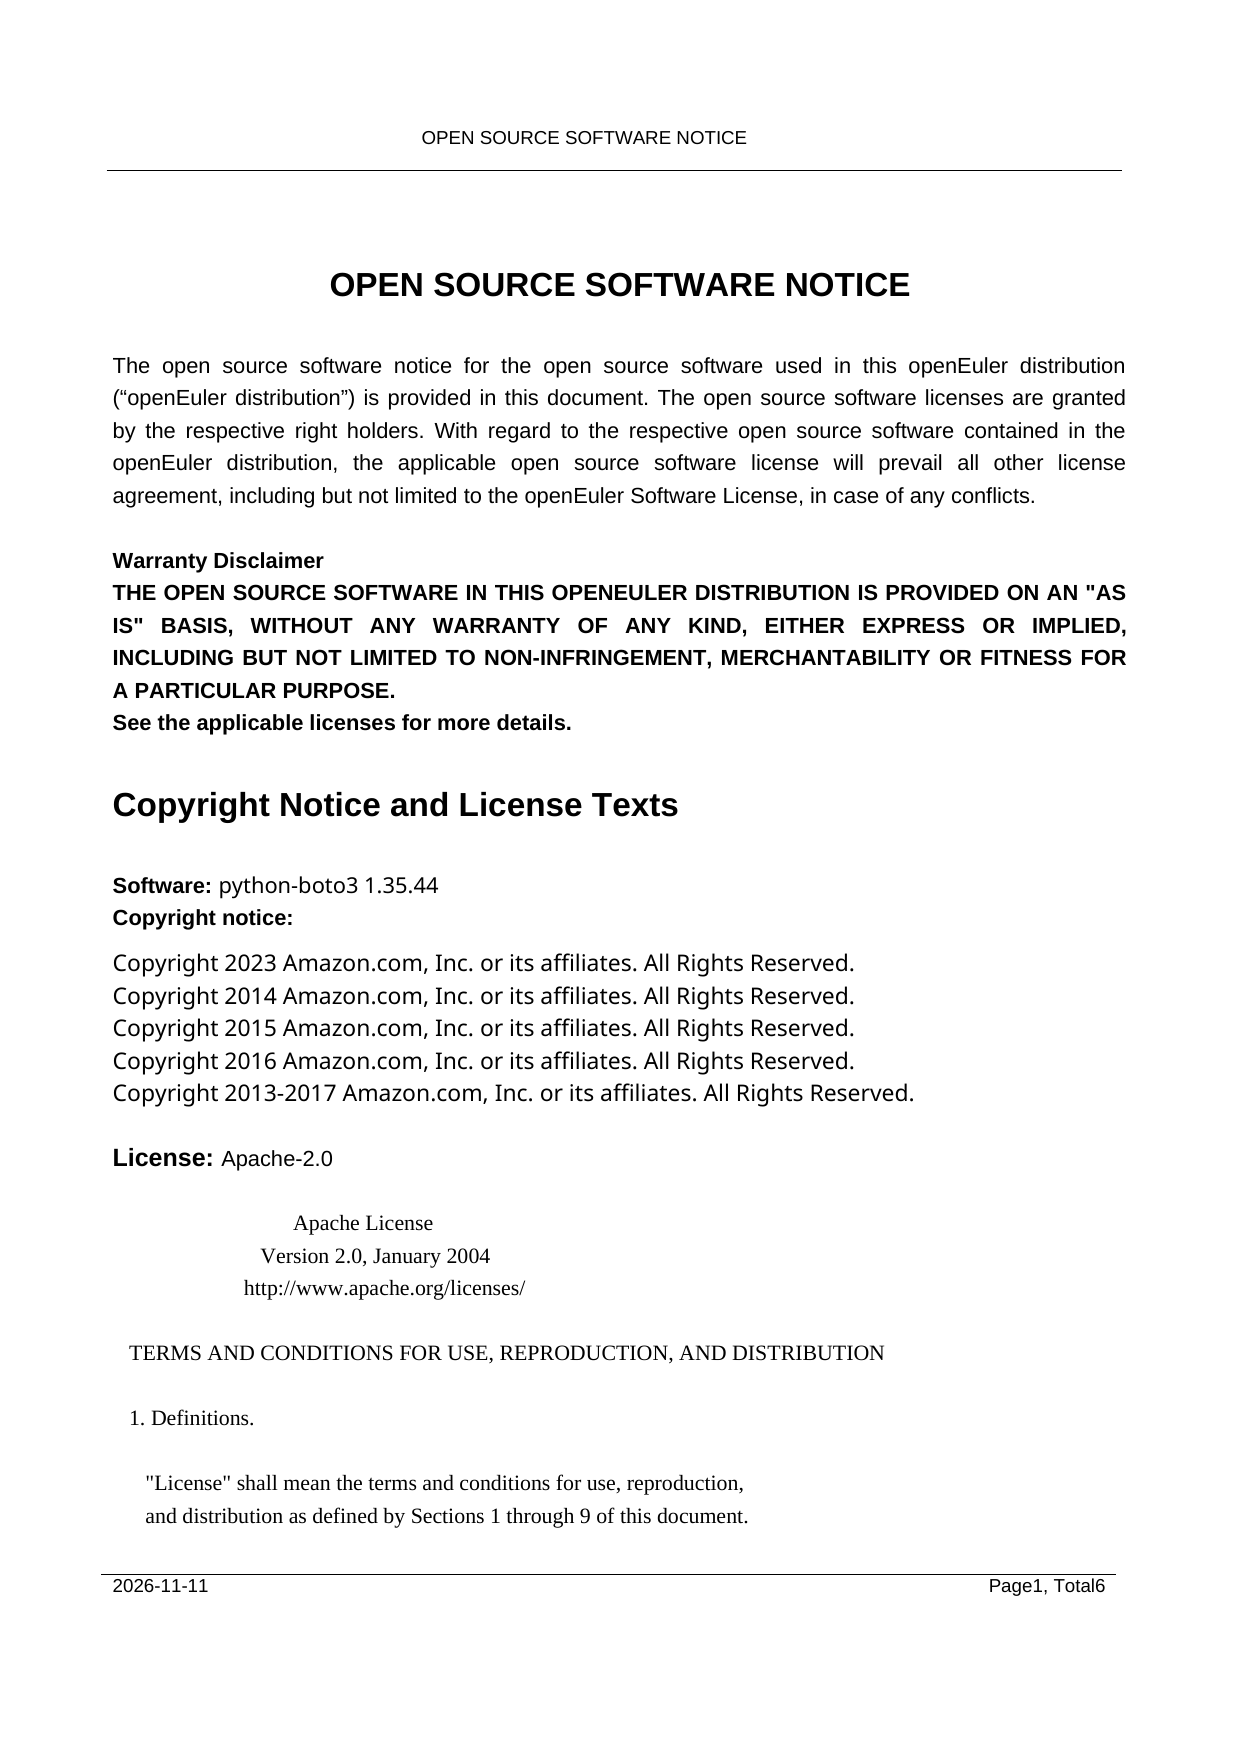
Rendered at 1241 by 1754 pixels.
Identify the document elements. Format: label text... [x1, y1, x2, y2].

title Software: python-boto3 1.35.44 [112, 869, 1128, 901]
text Copyright 2023 Amazon.com, Inc. or its affiliates. All Rights Reserved. Copyright 2014 Amazon.com, Inc. or its affiliates. All Rights Reserved. Copyright 2015 Amazon.com, Inc. or its affiliates. All Rights Reserved. Copyright 2016 Amazon.com, Inc. or its affiliates. All Rights Reserved. Copyright 2013-2017 Amazon.com, Inc. or its affiliates. All Rights Reserved. [112, 947, 1128, 1142]
text OPEN SOURCE SOFTWARE NOTICE [112, 251, 1128, 316]
text THE OPEN SOURCE SOFTWARE IN THIS OPENEULER DISTRIBUTION IS PROVIDED ON AN "AS IS" BASIS, WITHOUT ANY WARRANTY OF ANY KIND, EITHER EXPRESS OR IMPLIED, INCLUDING BUT NOT LIMITED TO NON-INFRINGEMENT, MERCHANTABILITY OR FITNESS FOR A PARTICULAR PURPOSE. See the applicable licenses for more details. [112, 576, 1128, 739]
text Copyright Notice and License Texts [112, 771, 1128, 836]
text The open source software notice for the open source software used in this openEuler distribution (“openEuler distribution”) is provided in this document. The open source software licenses are granted by the respective right holders. With regard to the respective open source software contained in the openEuler distribution, the applicable open source software license will prevail all other license agreement, including but not limited to the openEuler Software License, in case of any conflicts. [112, 349, 1128, 511]
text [112, 1174, 1128, 1532]
text Warranty Disclaimer [112, 544, 1128, 576]
text License: Apache-2.0 [112, 1142, 1128, 1174]
text Copyright notice: [112, 901, 1128, 934]
